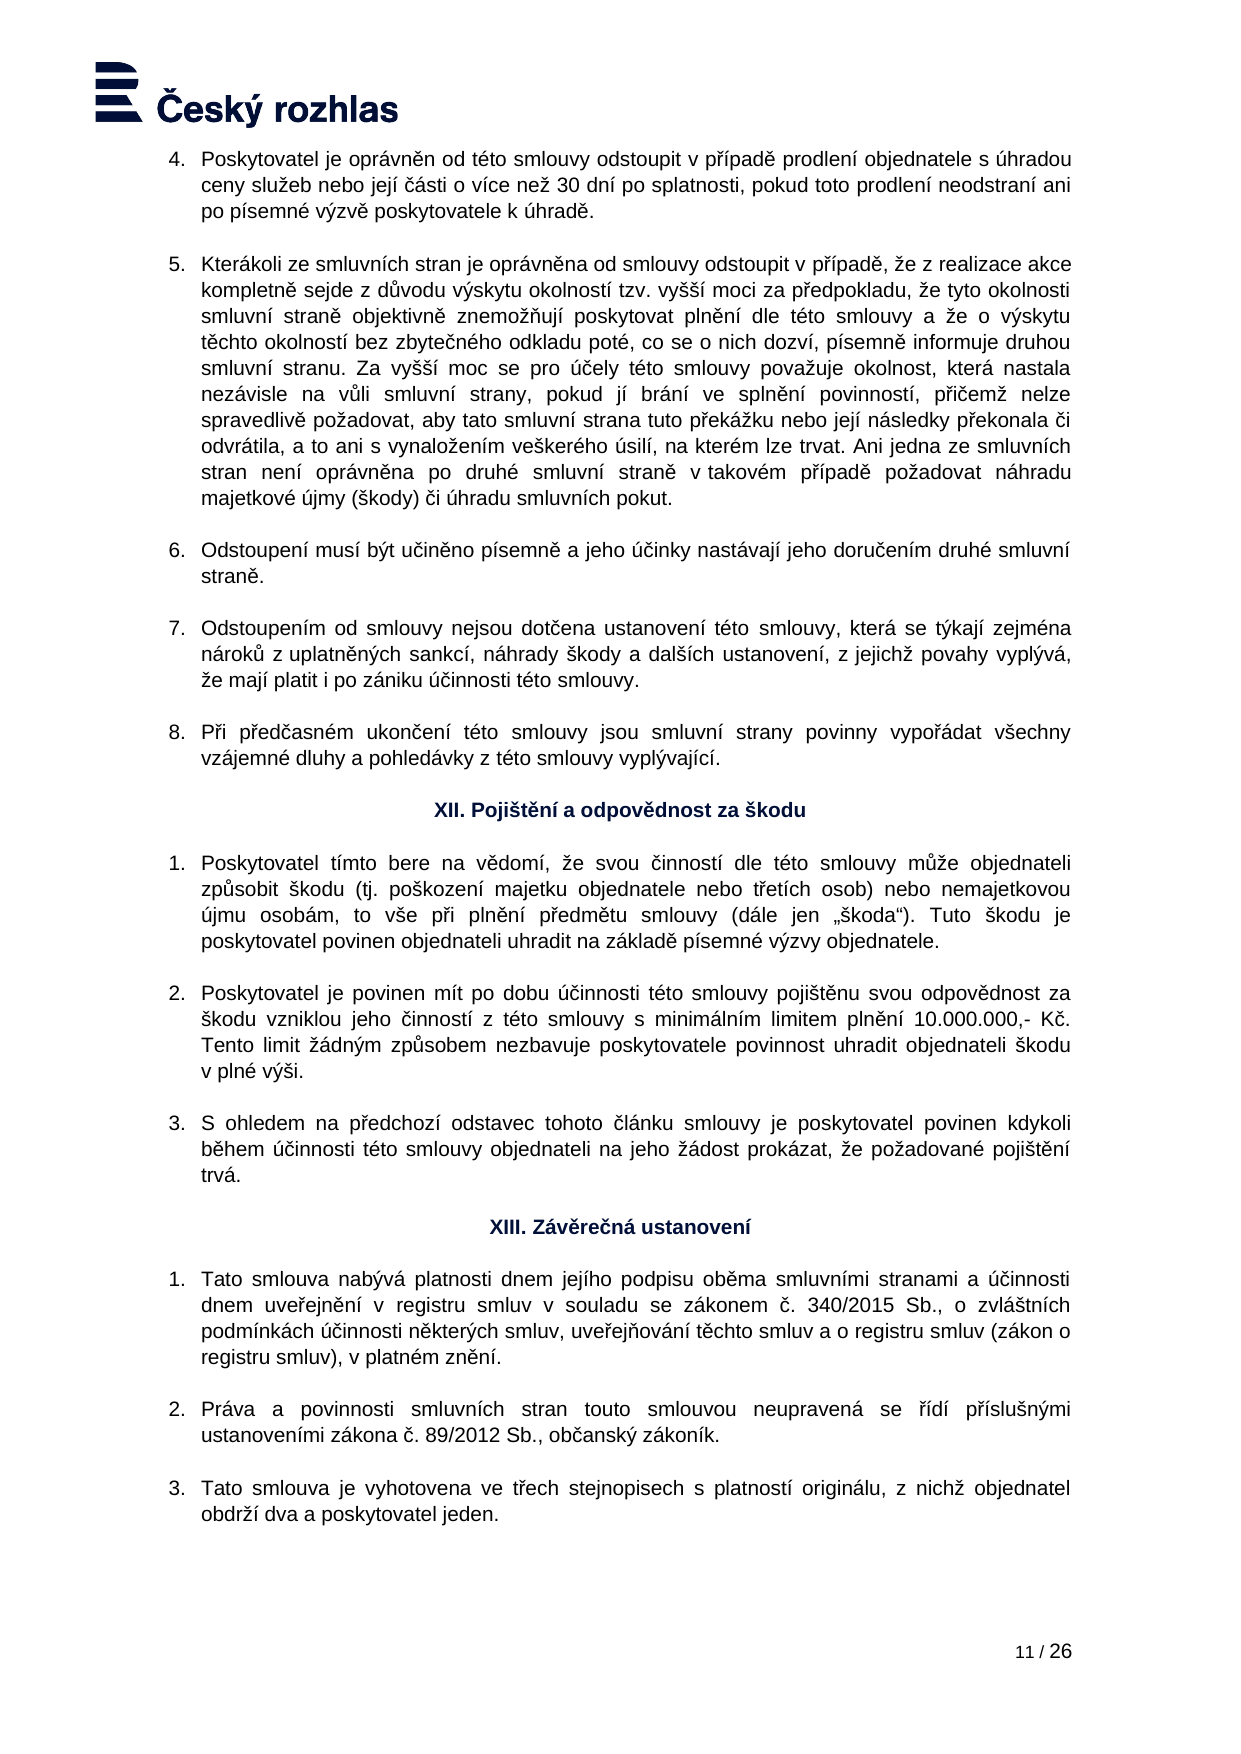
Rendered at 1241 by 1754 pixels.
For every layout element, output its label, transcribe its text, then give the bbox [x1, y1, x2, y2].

list Kterákoli ze smluvních stran je oprávněna od smlouvy odstoupit v případě, že z realizace akce kompletně sejde z důvodu výskytu okolností tzv. vyšší moci za předpokladu, že tyto okolnosti smluvní straně objektivně znemožňují poskytovat plnění dle této smlouvy a že o výskytu těchto okolností bez zbytečného odkladu poté, co se o nich dozví, písemně informuje druhou smluvní stranu. Za vyšší moc se pro účely této smlouvy považuje okolnost, která nastala nezávisle na vůli smluvní strany, pokud jí brání ve splnění povinností, přičemž nelze spravedlivě požadovat, aby tato smluvní strana tuto překážku nebo její následky překonala či odvrátila, a to ani s vynaložením veškerého úsilí, na kterém lze trvat. Ani jedna ze smluvních stran není oprávněna po druhé smluvní straně v takovém případě požadovat náhradu majetkové újmy (škody) či úhradu smluvních pokut. [168, 250, 1072, 511]
list Práva a povinnosti smluvních stran touto smlouvou neupravená se řídí příslušnými ustanoveními zákona č. 89/2012 Sb., občanský zákoník. [168, 1396, 1072, 1448]
list Odstoupením od smlouvy nejsou dotčena ustanovení této smlouvy, která se týkají zejména nároků z uplatněných sankcí, náhrady škody a dalších ustanovení, z jejichž povahy vyplývá, že mají platit i po zániku účinnosti této smlouvy. [168, 615, 1072, 693]
list Tato smlouva je vyhotovena ve třech stejnopisech s platností originálu, z nichž objednatel obdrží dva a poskytovatel jeden. [168, 1474, 1072, 1526]
list S ohledem na předchozí odstavec tohoto článku smlouvy je poskytovatel povinen kdykoli během účinnosti této smlouvy objednateli na jeho žádost prokázat, že požadované pojištění trvá. [168, 1109, 1072, 1188]
list Odstoupení musí být učiněno písemně a jeho účinky nastávají jeho doručením druhé smluvní straně. [168, 537, 1072, 589]
list Poskytovatel je povinen mít po dobu účinnosti této smlouvy pojištěnu svou odpovědnost za škodu vzniklou jeho činností z této smlouvy s minimálním limitem plnění 10.000.000,- Kč. Tento limit žádným způsobem nezbavuje poskytovatele povinnost uhradit objednateli škodu v plné výši. [168, 979, 1072, 1083]
list Poskytovatel je oprávněn od této smlouvy odstoupit v případě prodlení objednatele s úhradou ceny služeb nebo její části o více než 30 dní po splatnosti, pokud toto prodlení neodstraní ani po písemné výzvě poskytovatele k úhradě. [168, 146, 1072, 224]
list Poskytovatel tímto bere na vědomí, že svou činností dle této smlouvy může objednateli způsobit škodu (tj. poškození majetku objednatele nebo třetích osob) nebo nemajetkovou újmu osobám, to vše při plnění předmětu smlouvy (dále jen „škoda“). Tuto škodu je poskytovatel povinen objednateli uhradit na základě písemné výzvy objednatele. [168, 849, 1072, 953]
subtitle Pojištění a odpovědnost za škodu [168, 797, 1072, 823]
subtitle Závěrečná ustanovení [168, 1214, 1072, 1240]
picture [95, 62, 398, 128]
list Při předčasném ukončení této smlouvy jsou smluvní strany povinny vypořádat všechny vzájemné dluhy a pohledávky z této smlouvy vyplývající. [168, 719, 1072, 771]
list Tato smlouva nabývá platnosti dnem jejího podpisu oběma smluvními stranami a účinnosti dnem uveřejnění v registru smluv v souladu se zákonem č. 340/2015 Sb., o zvláštních podmínkách účinnosti některých smluv, uveřejňování těchto smluv a o registru smluv (zákon o registru smluv), v platném znění. [168, 1266, 1072, 1370]
